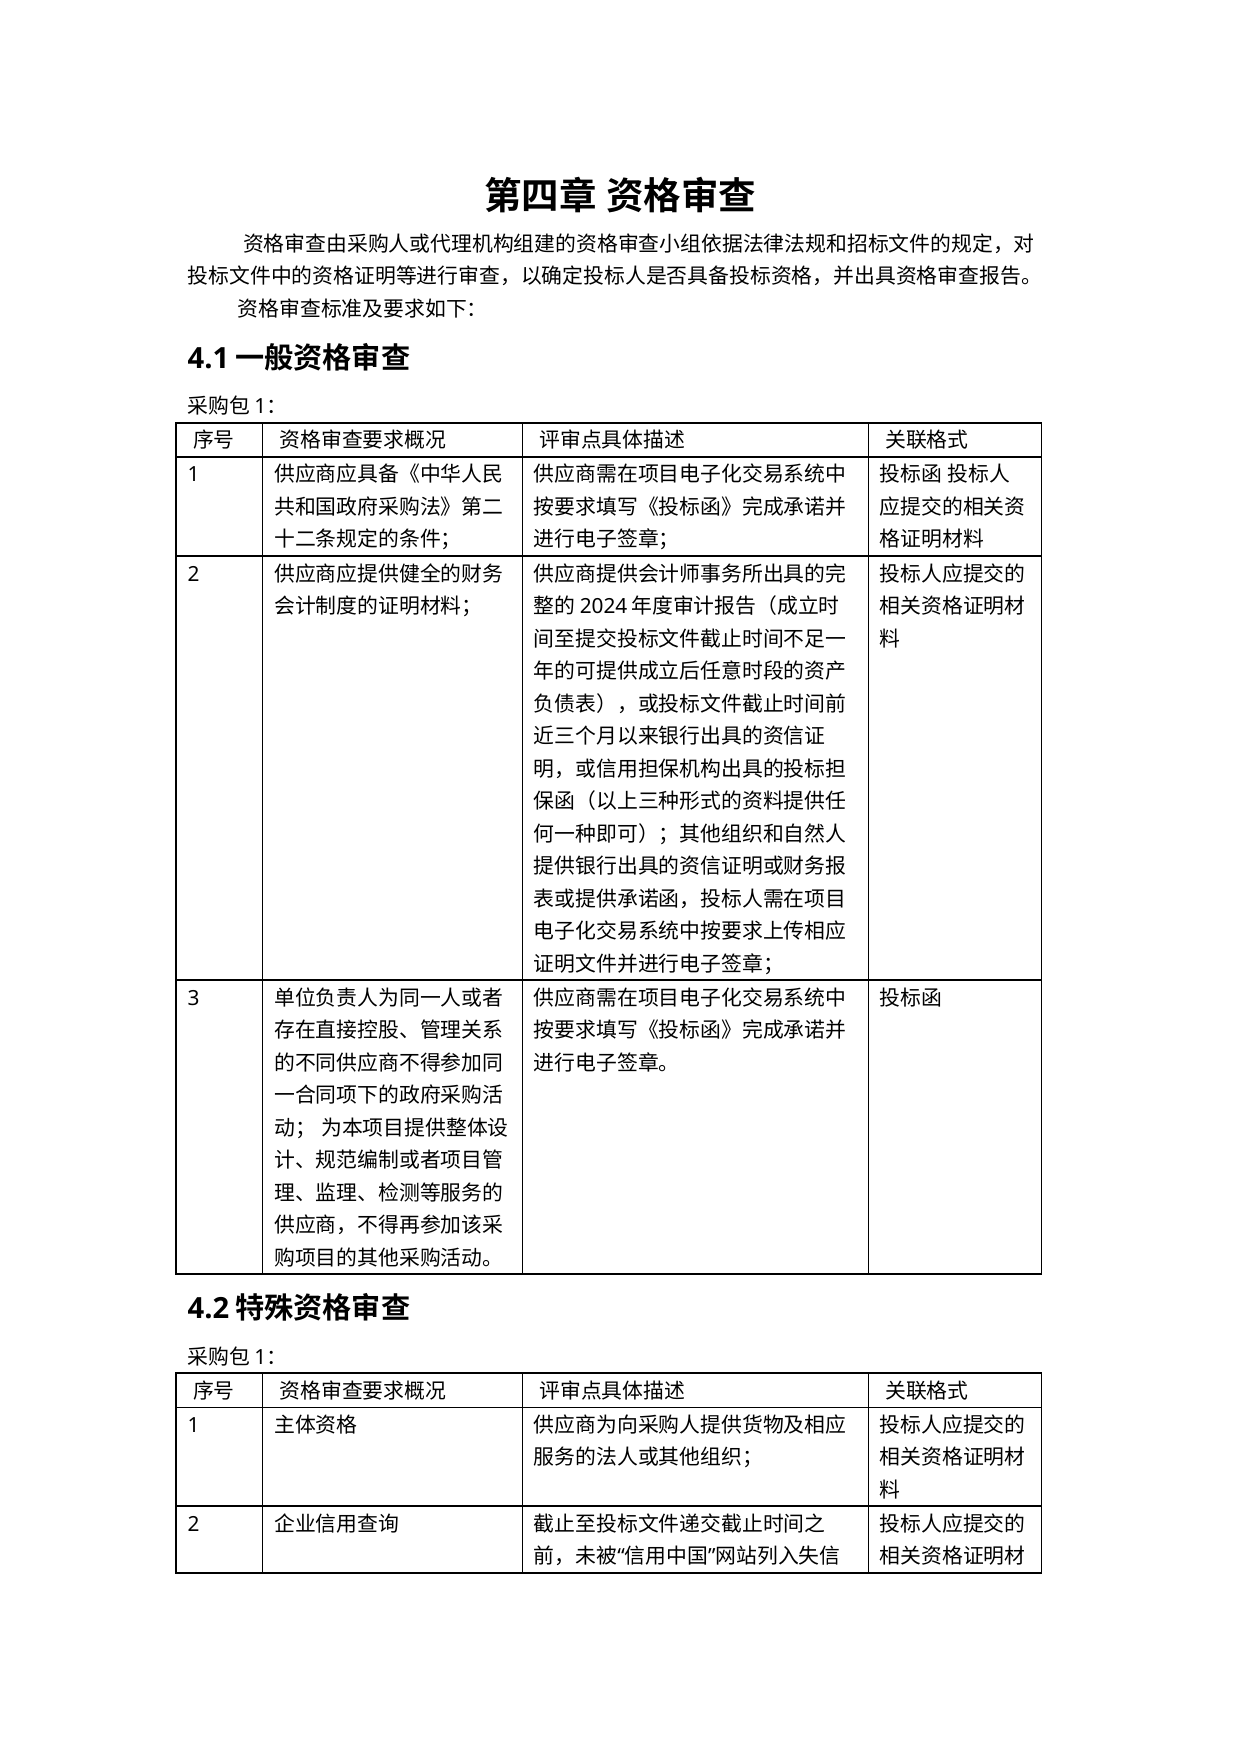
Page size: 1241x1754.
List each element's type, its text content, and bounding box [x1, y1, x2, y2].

table_header 评审点具体描述 [523, 1374, 868, 1406]
table_cell 供应商为向采购人提供货物及相应服务的法人或其他组织； [523, 1408, 868, 1505]
table_cell 2 [177, 557, 262, 979]
text 资格审查由采购人或代理机构组建的资格审查小组依据法律法规和招标文件的规定，对投标文件中的资格证明等进行审查，以确定投标人是否具备投标资格，并出具资格审查报告。 [187, 227, 1053, 292]
text 4.1一般资格审查 [187, 324, 1053, 389]
table_header 资格审查要求概况 [263, 424, 522, 456]
table_cell 3 [177, 981, 262, 1273]
table_header 序号 [177, 424, 262, 456]
text 第四章 资格审查 [187, 162, 1053, 227]
table_cell 投标函 投标人应提交的相关资格证明材料 [869, 458, 1041, 555]
table_header 资格审查要求概况 [263, 1374, 522, 1406]
text 采购包1： [187, 389, 1053, 422]
table_cell 供应商应具备《中华人民共和国政府采购法》第二十二条规定的条件； [263, 458, 522, 555]
table_header 关联格式 [869, 1374, 1041, 1406]
table_cell 投标人应提交的相关资格证明材料 [869, 1507, 1041, 1572]
table_header 关联格式 [869, 424, 1041, 456]
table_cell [523, 1507, 868, 1572]
table_cell 投标人应提交的相关资格证明材料 [869, 557, 1041, 979]
table_cell 投标函 [869, 981, 1041, 1273]
table_cell 主体资格 [263, 1408, 522, 1505]
table_cell 1 [177, 1408, 262, 1505]
text 4.2特殊资格审查 [187, 1275, 1053, 1340]
table_cell 供应商应提供健全的财务会计制度的证明材料； [263, 557, 522, 979]
table_cell 1 [177, 458, 262, 555]
text 资格审查标准及要求如下： [187, 292, 1053, 324]
table_cell 供应商需在项目电子化交易系统中按要求填写《投标函》完成承诺并进行电子签章。 [523, 981, 868, 1273]
table_header 评审点具体描述 [523, 424, 868, 456]
table_cell 企业信用查询 [263, 1507, 522, 1572]
text 采购包1： [187, 1340, 1053, 1372]
table_cell 投标人应提交的相关资格证明材料 [869, 1408, 1041, 1505]
table_cell 2 [177, 1507, 262, 1572]
table_cell 单位负责人为同一人或者存在直接控股、管理关系的不同供应商不得参加同一合同项下的政府采购活动； 为本项目提供整体设计、规范编制或者项目管理、监理、检测等服务的供应商，不得再参加该采购项目的其他采购活动。 [263, 981, 522, 1273]
table_cell 供应商需在项目电子化交易系统中按要求填写《投标函》完成承诺并进行电子签章； [523, 458, 868, 555]
table_cell 供应商提供会计师事务所出具的完整的2024年度审计报告（成立时间至提交投标文件截止时间不足一年的可提供成立后任意时段的资产负债表），或投标文件截止时间前近三个月以来银行出具的资信证明，或信用担保机构出具的投标担保函（以上三种形式的资料提供任何一种即可）；其他组织和自然人提供银行出具的资信证明或财务报表或提供承诺函，投标人需在项目电子化交易系统中按要求上传相应证明文件并进行电子签章； [523, 557, 868, 979]
table_header 序号 [177, 1374, 262, 1406]
